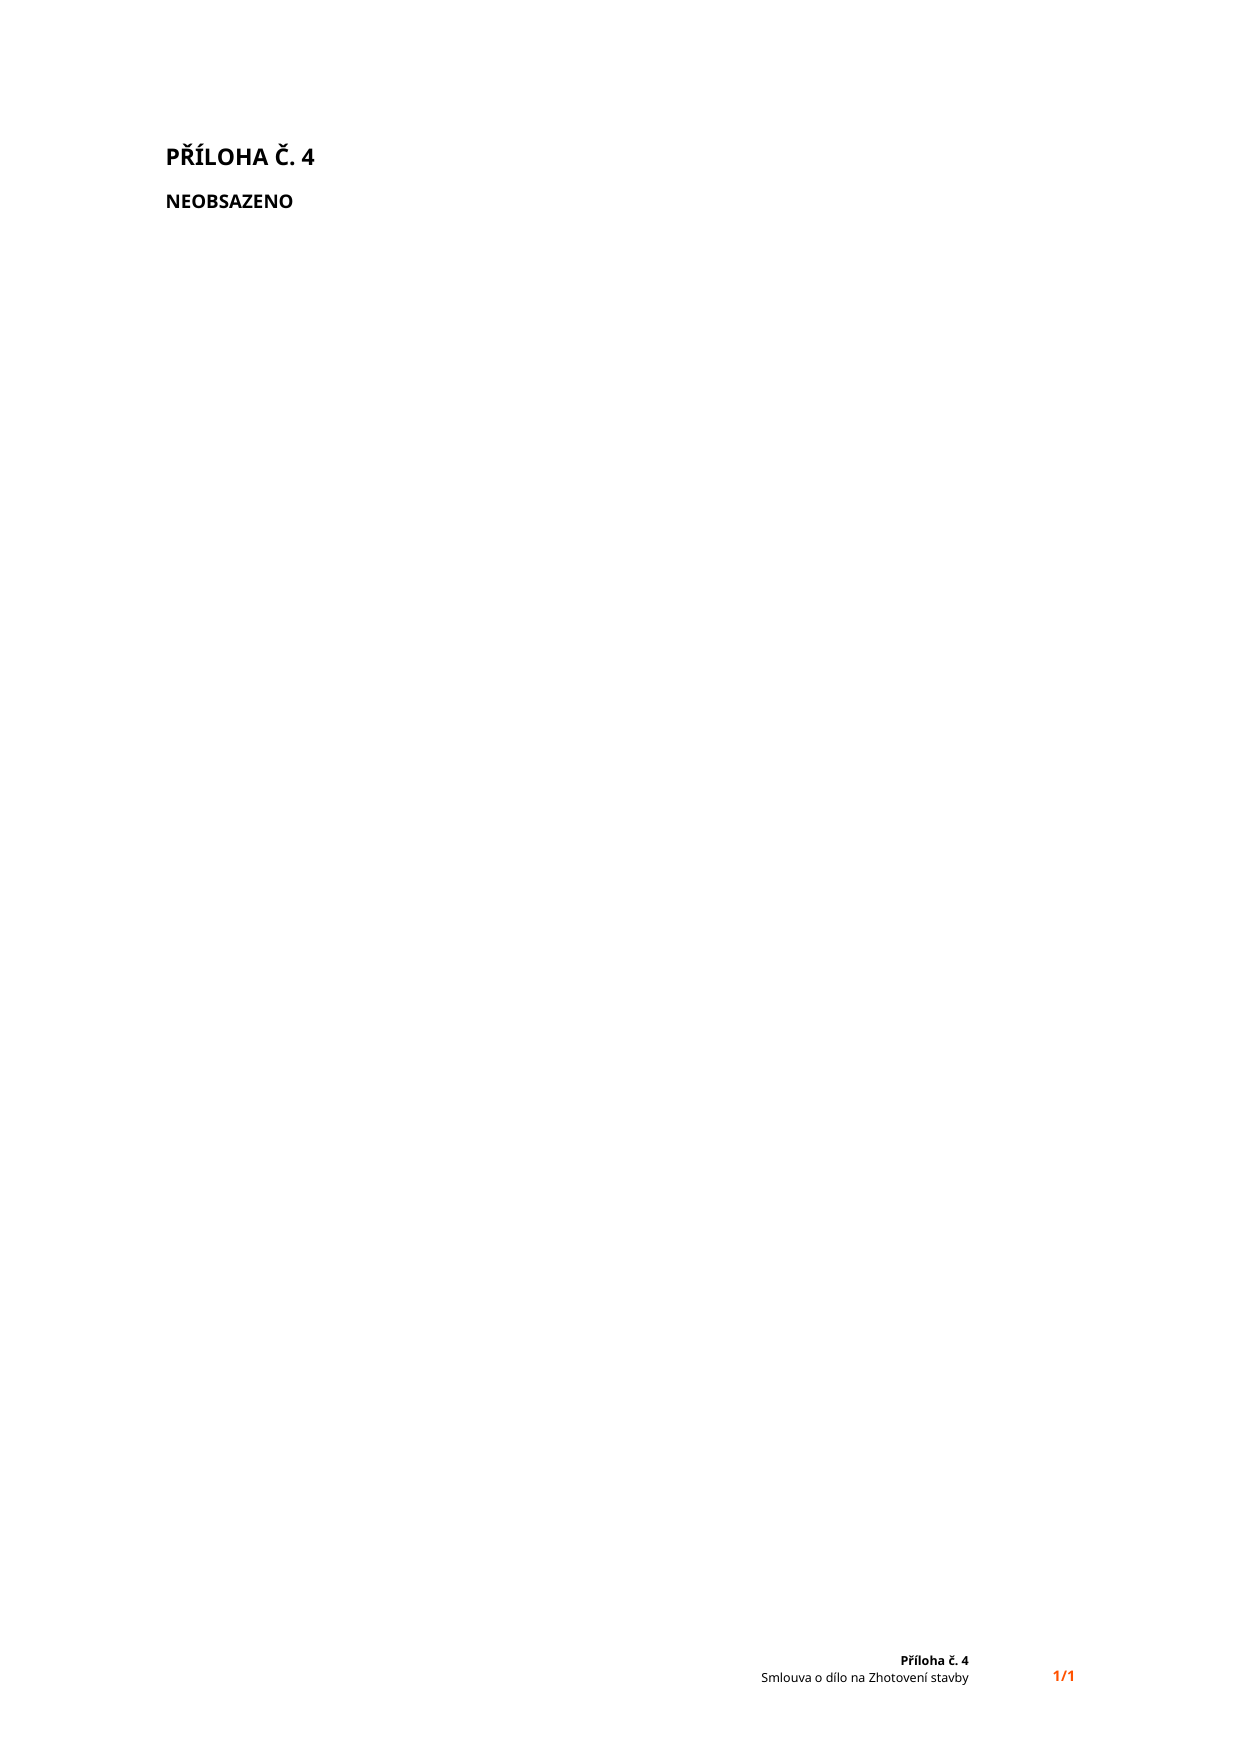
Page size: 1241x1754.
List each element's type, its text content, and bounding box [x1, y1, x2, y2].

text Příloha č. 4 [165, 141, 1075, 173]
text NEOBSAZENO [165, 188, 1075, 214]
